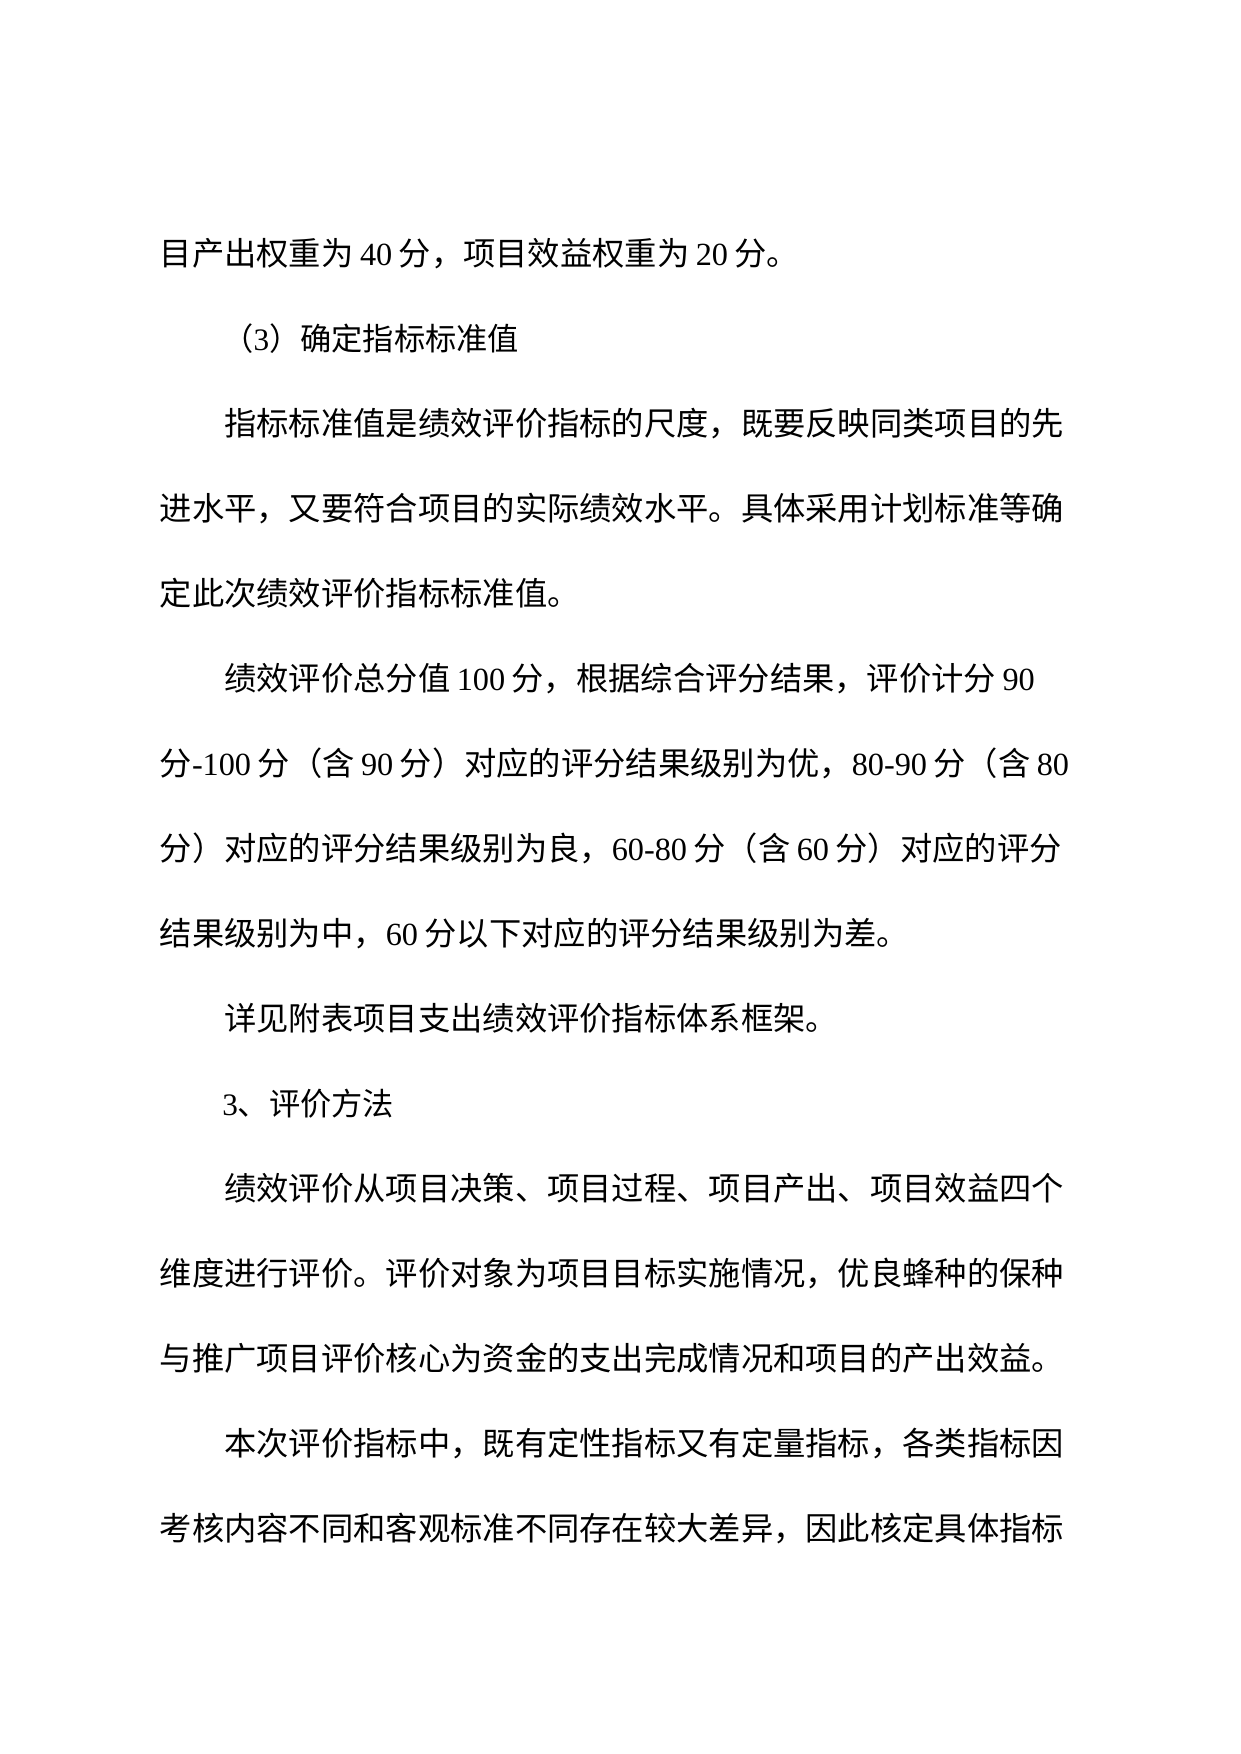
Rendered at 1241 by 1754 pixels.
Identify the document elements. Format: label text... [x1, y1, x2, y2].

text 绩效评价从项目决策、项目过程、项目产出、项目效益四个维度进行评价。评价对象为项目目标实施情况，优良蜂种的保种与推广项目评价核心为资金的支出完成情况和项目的产出效益。 [159, 1144, 1081, 1399]
text 绩效评价总分值100分，根据综合评分结果，评价计分90分-100分（含90分）对应的评分结果级别为优，80-90分（含80分）对应的评分结果级别为良，60-80分（含60分）对应的评分结果级别为中，60分以下对应的评分结果级别为差。 [159, 634, 1081, 974]
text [159, 209, 1081, 294]
text （3）确定指标标准值 [159, 294, 1081, 379]
text 3、评价方法 [159, 1059, 1081, 1144]
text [159, 1399, 1081, 1569]
text 详见附表项目支出绩效评价指标体系框架。 [159, 974, 1081, 1059]
text 指标标准值是绩效评价指标的尺度，既要反映同类项目的先进水平，又要符合项目的实际绩效水平。具体采用计划标准等确定此次绩效评价指标标准值。 [159, 379, 1081, 634]
